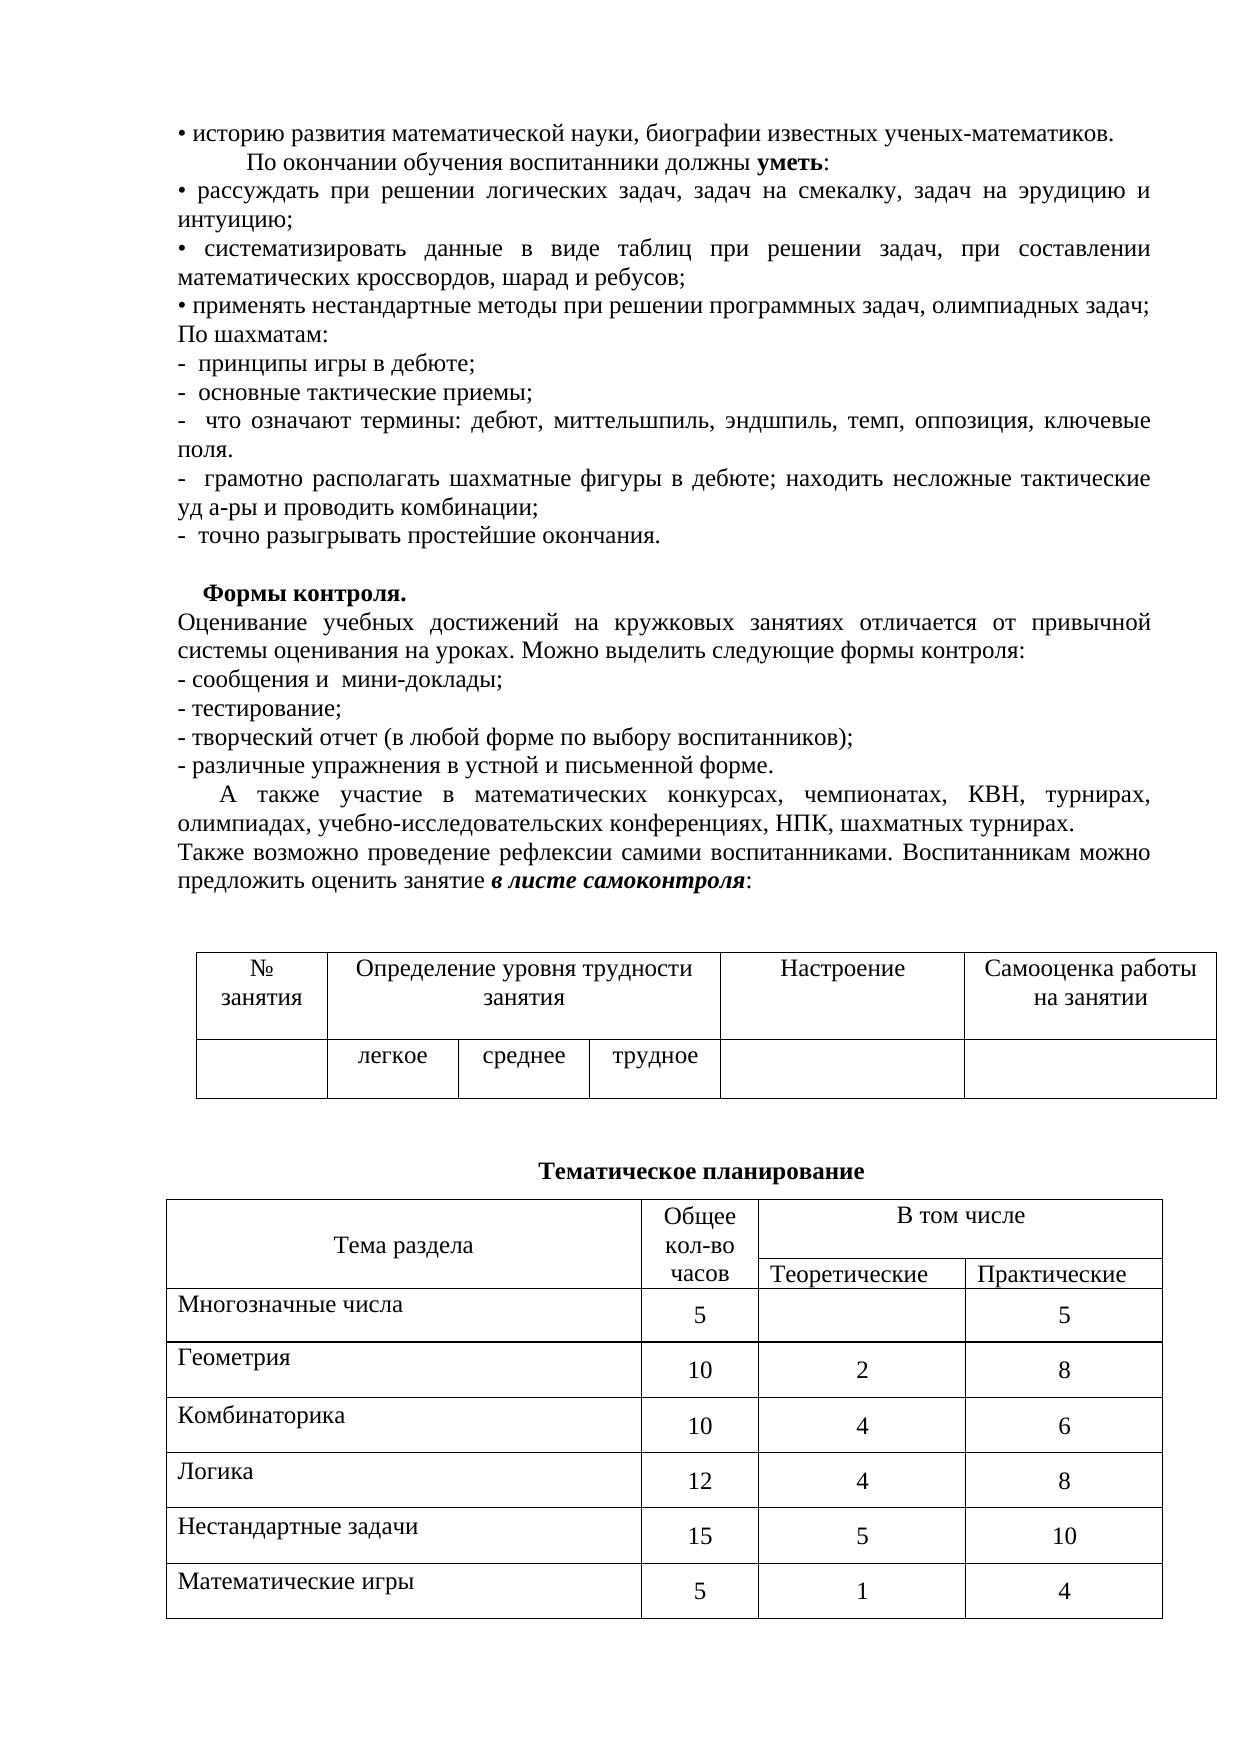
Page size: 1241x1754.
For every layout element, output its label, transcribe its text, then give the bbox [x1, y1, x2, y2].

text Также возможно проведение рефлексии самими воспитанниками. Воспитанникам можно предложить оценить занятие в листе самоконтроля: [177, 837, 1152, 894]
text • историю развития математической науки, биографии известных ученых-математиков. [177, 118, 1152, 147]
table_cell [759, 1289, 965, 1341]
table_cell 4 [759, 1453, 965, 1507]
text • применять нестандартные методы при решении программных задач, олимпиадных задач; [177, 291, 1152, 319]
text - грамотно располагать шахматные фигуры в дебюте; находить несложные тактические уд а-ры и проводить комбинации; [177, 463, 1152, 521]
table_cell Многозначные числа [167, 1289, 641, 1341]
text Оценивание учебных достижений на кружковых занятиях отличается от привычной системы оценивания на уроках. Можно выделить следующие формы контроля: [177, 607, 1152, 664]
table_cell [721, 1040, 964, 1098]
table_cell Логика [167, 1453, 641, 1507]
table_header Самооценка работы на занятии [965, 953, 1216, 1039]
table_cell 5 [642, 1289, 758, 1341]
table_header Общее кол-во часов [642, 1200, 758, 1288]
table_cell 5 [759, 1508, 965, 1562]
table_cell Математические игры [167, 1564, 641, 1617]
table_cell Нестандартные задачи [167, 1508, 641, 1562]
text - что означают термины: дебют, миттельшпиль, эндшпиль, темп, оппозиция, ключевые поля. [177, 406, 1152, 463]
table_cell 2 [759, 1343, 965, 1397]
table_cell 5 [642, 1564, 758, 1617]
table_cell 10 [966, 1508, 1162, 1562]
text - сообщения и мини-доклады; [177, 664, 1152, 693]
table_header В том числе [759, 1200, 1162, 1258]
table_header № занятия [197, 953, 327, 1039]
table_cell Геометрия [167, 1343, 641, 1397]
text Тематическое планирование [177, 1156, 1152, 1185]
table_cell 8 [966, 1453, 1162, 1507]
text - тестирование; [177, 693, 1152, 722]
table_header Определение уровня трудности занятия [328, 953, 720, 1039]
text - принципы игры в дебюте; [177, 348, 1152, 377]
text А также участие в математических конкурсах, чемпионатах, КВН, турнирах, олимпиадах, учебно-исследовательских конференциях, НПК, шахматных турнирах. [177, 779, 1152, 837]
table_cell Комбинаторика [167, 1398, 641, 1452]
table_cell 15 [642, 1508, 758, 1562]
table_cell 6 [966, 1398, 1162, 1452]
text Формы контроля. [177, 578, 1152, 607]
table_cell [965, 1040, 1216, 1098]
text По шахматам: [177, 319, 1152, 348]
table_cell 4 [966, 1564, 1162, 1617]
table_cell 1 [759, 1564, 965, 1617]
table_header Настроение [721, 953, 964, 1039]
table_header Тема раздела [167, 1200, 641, 1288]
text - основные тактические приемы; [177, 377, 1152, 406]
text По окончании обучения воспитанники должны уметь: [177, 147, 1152, 176]
table_cell 4 [759, 1398, 965, 1452]
text - творческий отчет (в любой форме по выбору воспитанников); [177, 722, 1152, 751]
table_cell 8 [966, 1343, 1162, 1397]
table_cell 10 [642, 1398, 758, 1452]
table_cell трудное [590, 1040, 720, 1098]
text • систематизировать данные в виде таблиц при решении задач, при составлении математических кроссвордов, шарад и ребусов; [177, 233, 1152, 291]
table_cell 5 [966, 1289, 1162, 1341]
table_cell легкое [328, 1040, 458, 1098]
text - точно разыгрывать простейшие окончания. [177, 521, 1152, 549]
table_cell Практические [966, 1259, 1162, 1288]
table_cell Теоретические [759, 1259, 965, 1288]
table_cell [197, 1040, 327, 1098]
table_cell 12 [642, 1453, 758, 1507]
table_cell 10 [642, 1343, 758, 1397]
text - различные упражнения в устной и письменной форме. [177, 751, 1152, 779]
text • рассуждать при решении логических задач, задач на смекалку, задач на эрудицию и интуицию; [177, 176, 1152, 233]
table_cell среднее [459, 1040, 589, 1098]
